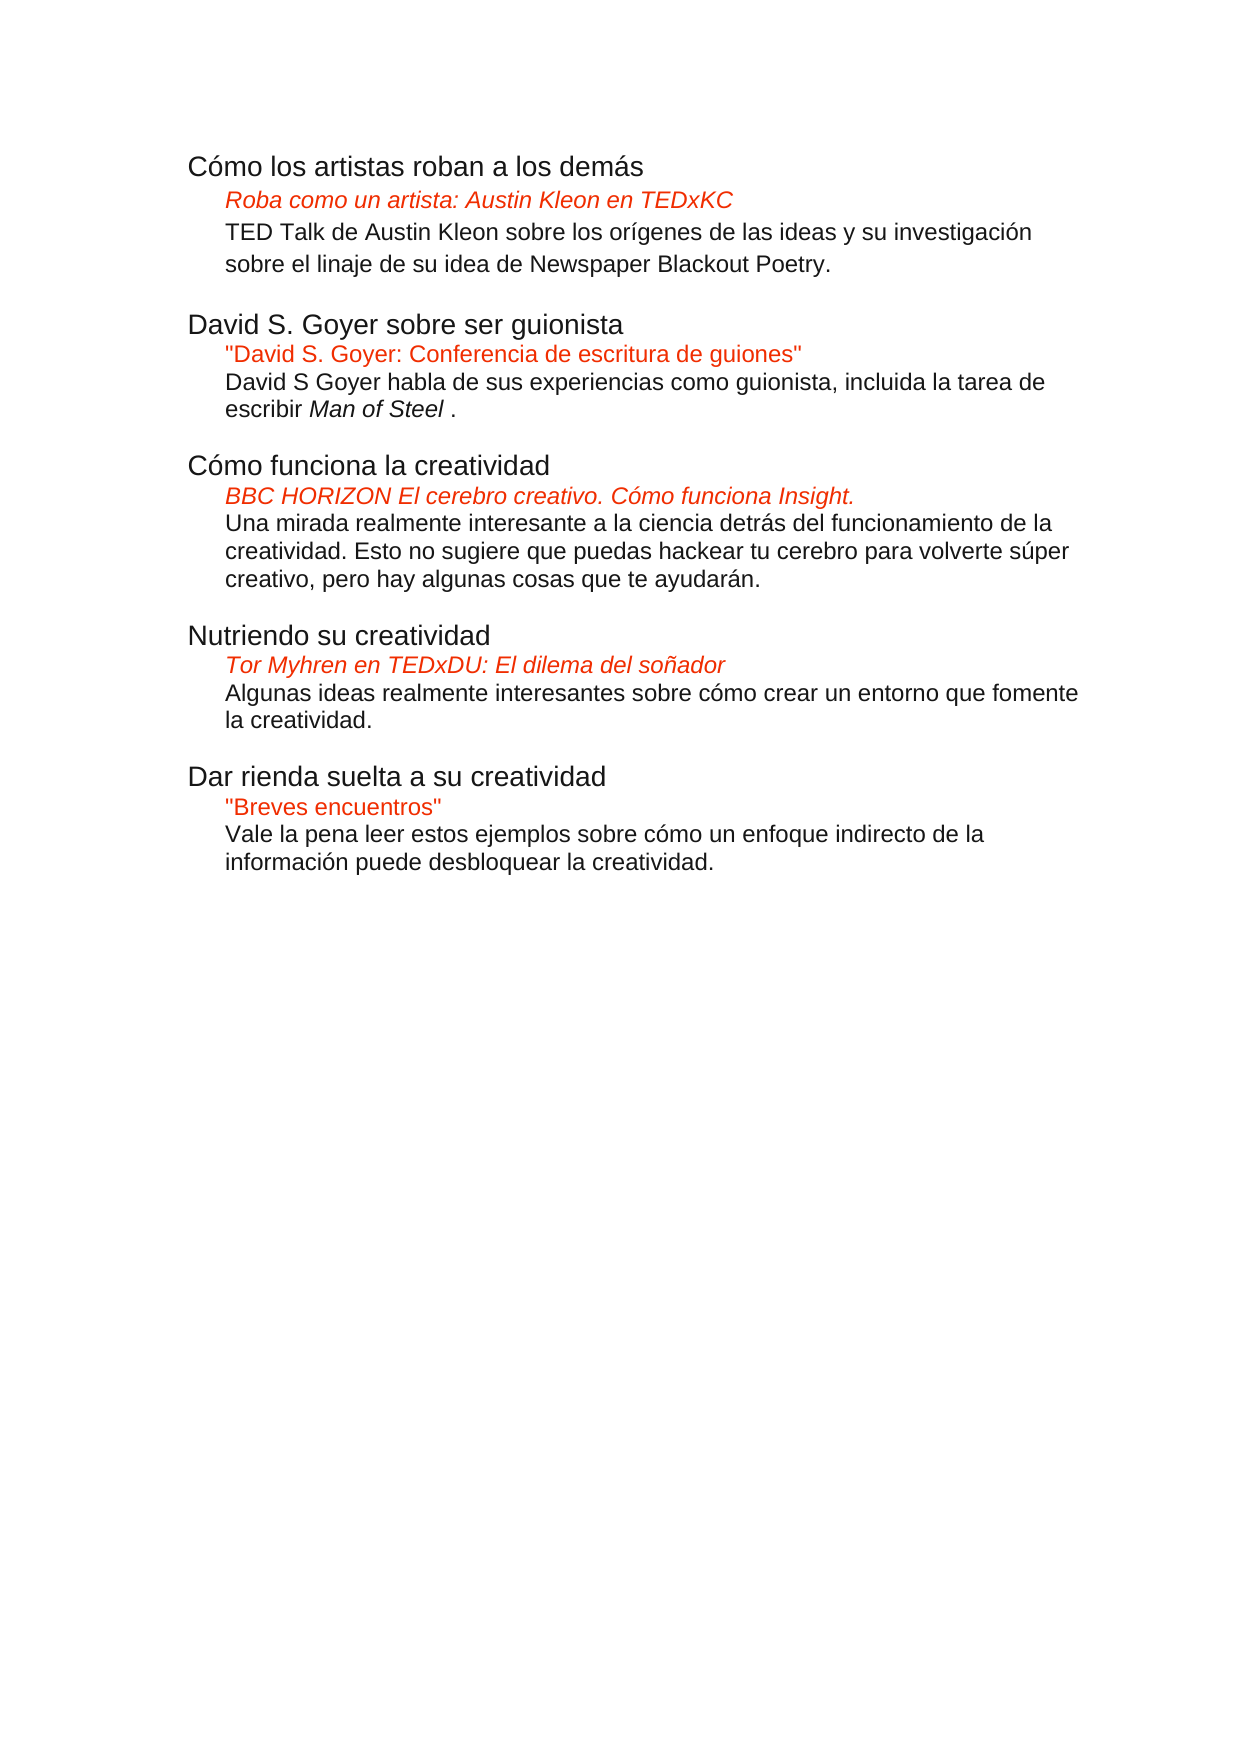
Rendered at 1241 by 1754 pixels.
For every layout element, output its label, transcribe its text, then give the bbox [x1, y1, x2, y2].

list Dar rienda suelta a su creatividad "Breves encuentros" Vale la pena leer estos ejemplos sobre cómo un enfoque indirecto de la información puede desbloquear la creatividad. [187, 760, 1090, 875]
list Nutriendo su creatividad Tor Myhren en TEDxDU: El dilema del soñador Algunas ideas realmente interesantes sobre cómo crear un entorno que fomente la creatividad. [187, 618, 1090, 734]
list Cómo funciona la creatividad BBC HORIZON El cerebro creativo. Cómo funciona Insight. Una mirada realmente interesante a la ciencia detrás del funcionamiento de la creatividad. Esto no sugiere que puedas hackear tu cerebro para volverte súper creativo, pero hay algunas cosas que te ayudarán. [187, 449, 1090, 592]
list Cómo los artistas roban a los demás Roba como un artista: Austin Kleon en TEDxKC TED Talk de Austin Kleon sobre los orígenes de las ideas y su investigación sobre el linaje de su idea de Newspaper Blackout Poetry. [187, 150, 1090, 277]
list David S. Goyer sobre ser guionista "David S. Goyer: Conferencia de escritura de guiones" David S Goyer habla de sus experiencias como guionista, incluida la tarea de escribir Man of Steel . [187, 308, 1090, 423]
